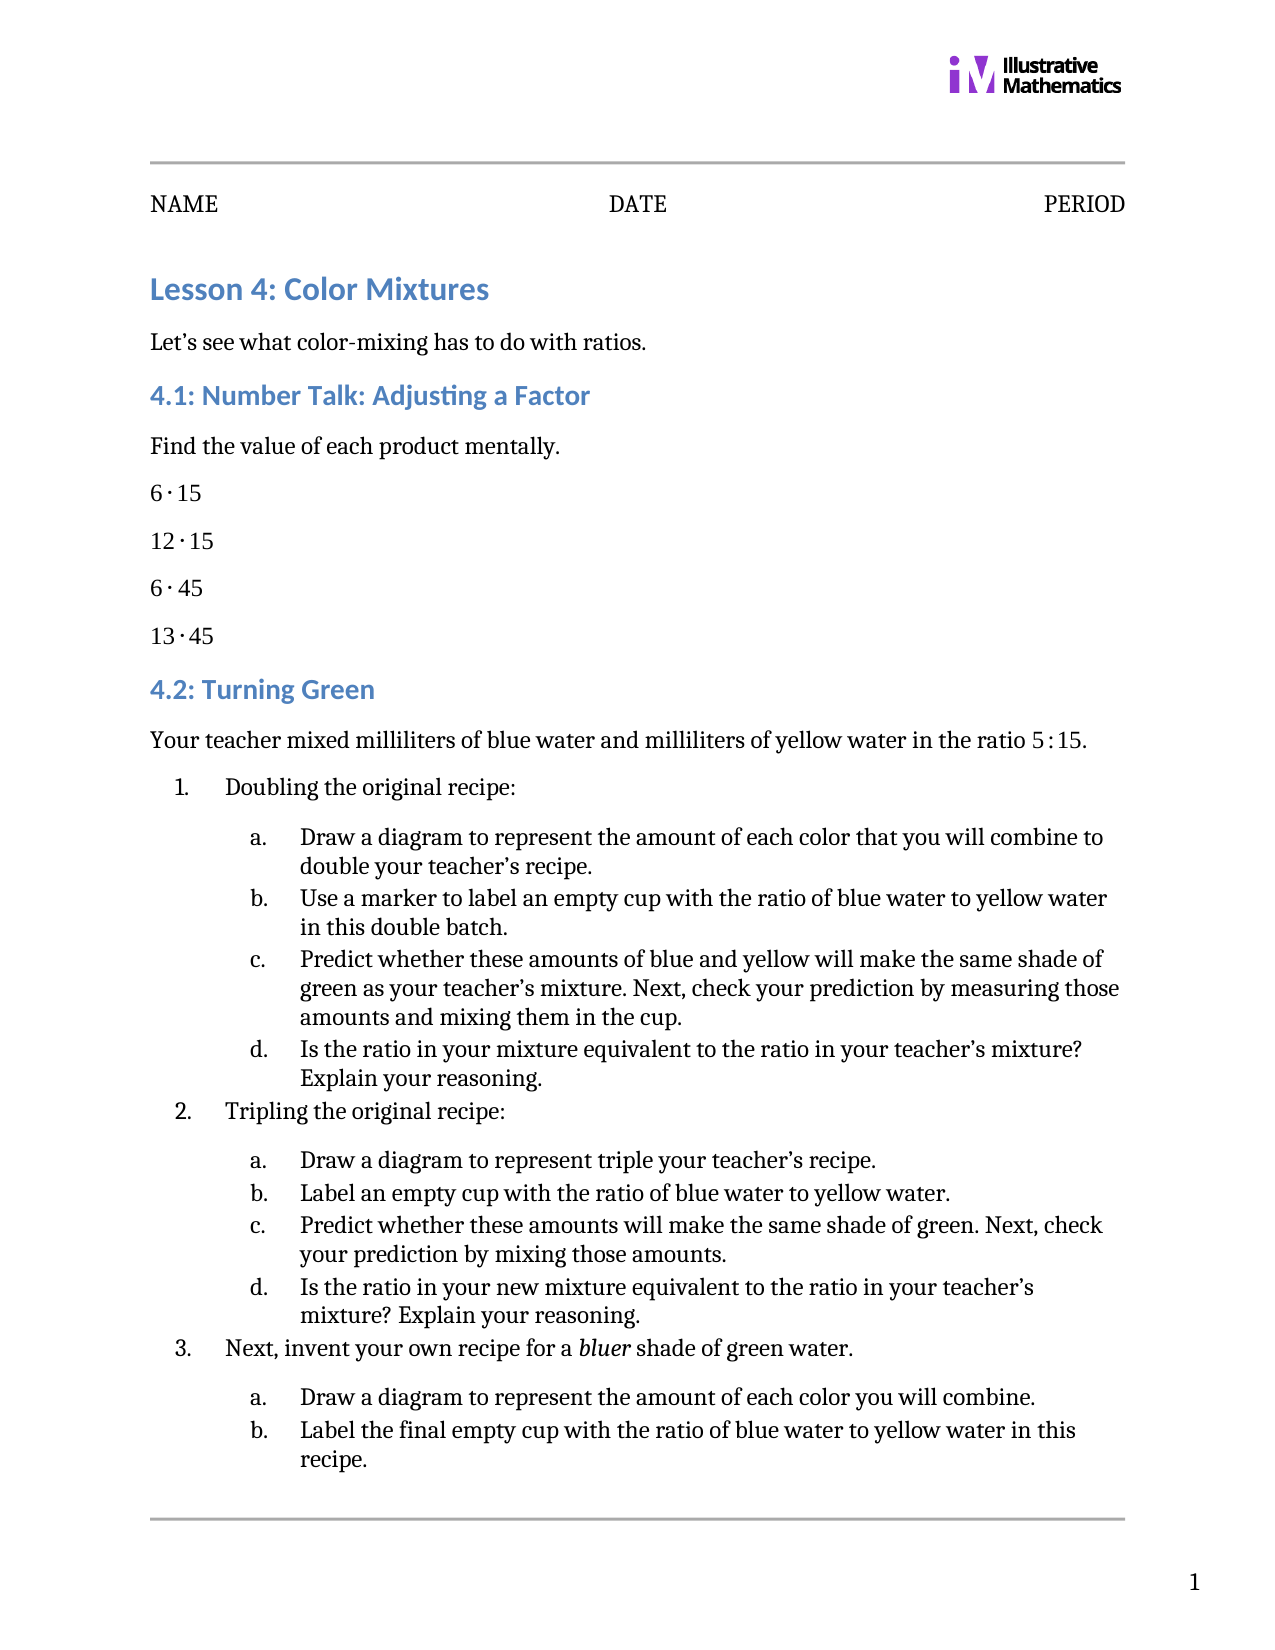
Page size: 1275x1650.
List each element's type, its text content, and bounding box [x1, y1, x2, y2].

list Draw a diagram to represent the amount of each color you will combine. [250, 1383, 1125, 1412]
list Next, invent your own recipe for a bluer shade of green water. [175, 1334, 1125, 1362]
list Label the final empty cup with the ratio of blue water to yellow water in this recipe. [250, 1416, 1125, 1473]
text Find the value of each product mentally. [150, 432, 1125, 461]
text Your teacher mixed milliliters of blue water and milliliters of yellow water in the ratio . [150, 726, 1125, 754]
list Use a marker to label an empty cup with the ratio of blue water to yellow water in this double batch. [250, 884, 1125, 942]
subtitle Lesson 4: Color Mixtures [150, 268, 1125, 309]
list Is the ratio in your new mixture equivalent to the ratio in your teacher’s mixture? Explain your reasoning. [250, 1272, 1125, 1330]
list Predict whether these amounts of blue and yellow will make the same shade of green as your teacher’s mixture. Next, check your prediction by measuring those amounts and mixing them in the cup. [250, 945, 1125, 1032]
list Predict whether these amounts will make the same shade of green. Next, check your prediction by mixing those amounts. [250, 1211, 1125, 1269]
list Doubling the original recipe: [175, 773, 1125, 802]
picture [949, 55, 1121, 93]
subtitle 4.1: Number Talk: Adjusting a Factor [150, 377, 1125, 413]
subtitle 4.2: Turning Green [150, 671, 1125, 707]
list Label an empty cup with the ratio of blue water to yellow water. [250, 1179, 1125, 1207]
list Draw a diagram to represent the amount of each color that you will combine to double your teacher’s recipe. [250, 823, 1125, 880]
text Let’s see what color-mixing has to do with ratios. [150, 328, 1125, 357]
list Is the ratio in your mixture equivalent to the ratio in your teacher’s mixture? Explain your reasoning. [250, 1035, 1125, 1093]
list Draw a diagram to represent triple your teacher’s recipe. [250, 1146, 1125, 1175]
list Tripling the original recipe: [175, 1097, 1125, 1125]
